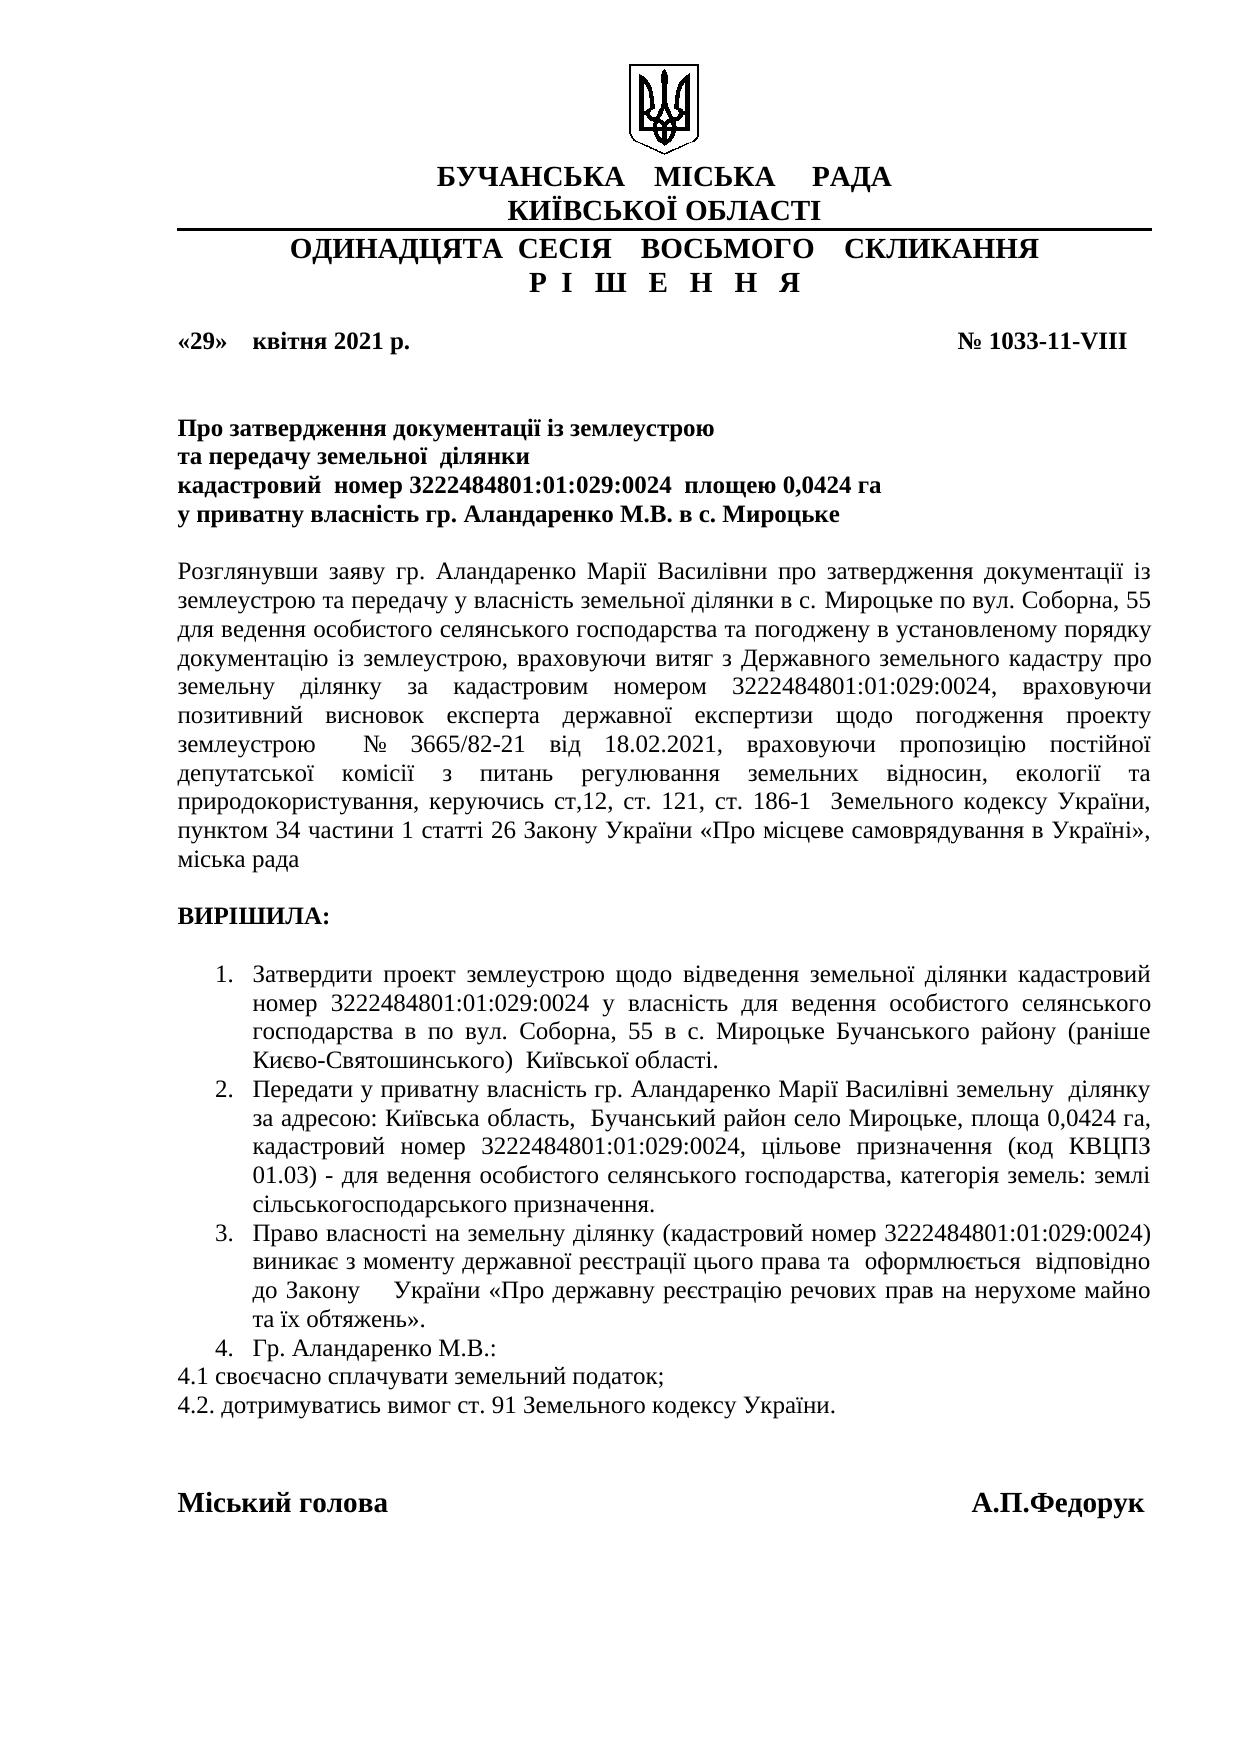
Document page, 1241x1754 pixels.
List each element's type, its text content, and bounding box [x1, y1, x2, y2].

text ОДИНАДЦЯТА СЕСІЯ ВОСЬМОГО СКЛИКАННЯ [177, 231, 1152, 265]
text КИЇВСЬКОЇ ОБЛАСТІ [177, 193, 1152, 228]
text та передачу земельної ділянки [177, 441, 1152, 470]
text ВИРІШИЛА: [177, 901, 1152, 930]
text 4.1 своєчасно сплачувати земельний податок; [177, 1361, 1152, 1390]
text Розглянувши заяву гр. Аландаренко Марії Василівни про затвердження документації із землеустрою та передачу у власність земельної ділянки в с. Мироцьке по вул. Соборна, 55 для ведення особистого селянського господарства та погоджену в установленому порядку документацію із землеустрою, враховуючи витяг з Державного земельного кадастру про земельну ділянку за кадастровим номером 3222484801:01:029:0024, враховуючи позитивний висновок експерта державної експертизи щодо погодження проекту землеустрою № 3665/82-21 від 18.02.2021, враховуючи пропозицію постійної депутатської комісії з питань регулювання земельних відносин, екології та природокористування, керуючись ст,12, ст. 121, ст. 186-1 Земельного кодексу України, пунктом 34 частини 1 статті 26 Закону України «Про місцеве самоврядування в Україні», міська рада [177, 556, 1152, 873]
list Гр. Аландаренко М.В.: [215, 1333, 1152, 1361]
text Про затвердження документації із землеустрою [177, 413, 1152, 441]
text БУЧАНСЬКА МІСЬКА РАДА [177, 159, 1152, 193]
text кадастровий номер 3222484801:01:029:0024 площею 0,0424 га [177, 470, 1152, 499]
list Передати у приватну власність гр. Аландаренко Марії Василівні земельну ділянку за адресою: Київська область, Бучанський район село Мироцьке, площа 0,0424 га, кадастровий номер 3222484801:01:029:0024, цільове призначення (код КВЦПЗ 01.03) - для ведення особистого селянського господарства, категорія земель: землі сільськогосподарського призначення. [215, 1074, 1152, 1218]
text Р І Ш Е Н Н Я [177, 265, 1152, 298]
list Затвердити проект землеустрою щодо відведення земельної ділянки кадастровий номер 3222484801:01:029:0024 у власність для ведення особистого селянського господарства в по вул. Соборна, 55 в с. Мироцьке Бучанського району (раніше Києво-Святошинського) Київської області. [215, 959, 1152, 1074]
text у приватну власність гр. Аландаренко М.В. в с. Мироцьке [177, 499, 1152, 528]
text Міський голова А.П.Федорук [177, 1485, 1152, 1518]
text «29» квітня 2021 р. № 1033-11-VIIІ [177, 326, 1152, 355]
text 4.2. дотримуватись вимог ст. 91 Земельного кодексу України. [177, 1390, 1152, 1419]
list Право власності на земельну ділянку (кадастровий номер 3222484801:01:029:0024) виникає з моменту державної реєстрації цього права та оформлюється відповідно до Закону України «Про державну реєстрацію речових прав на нерухоме майно та їх обтяжень». [215, 1218, 1152, 1333]
